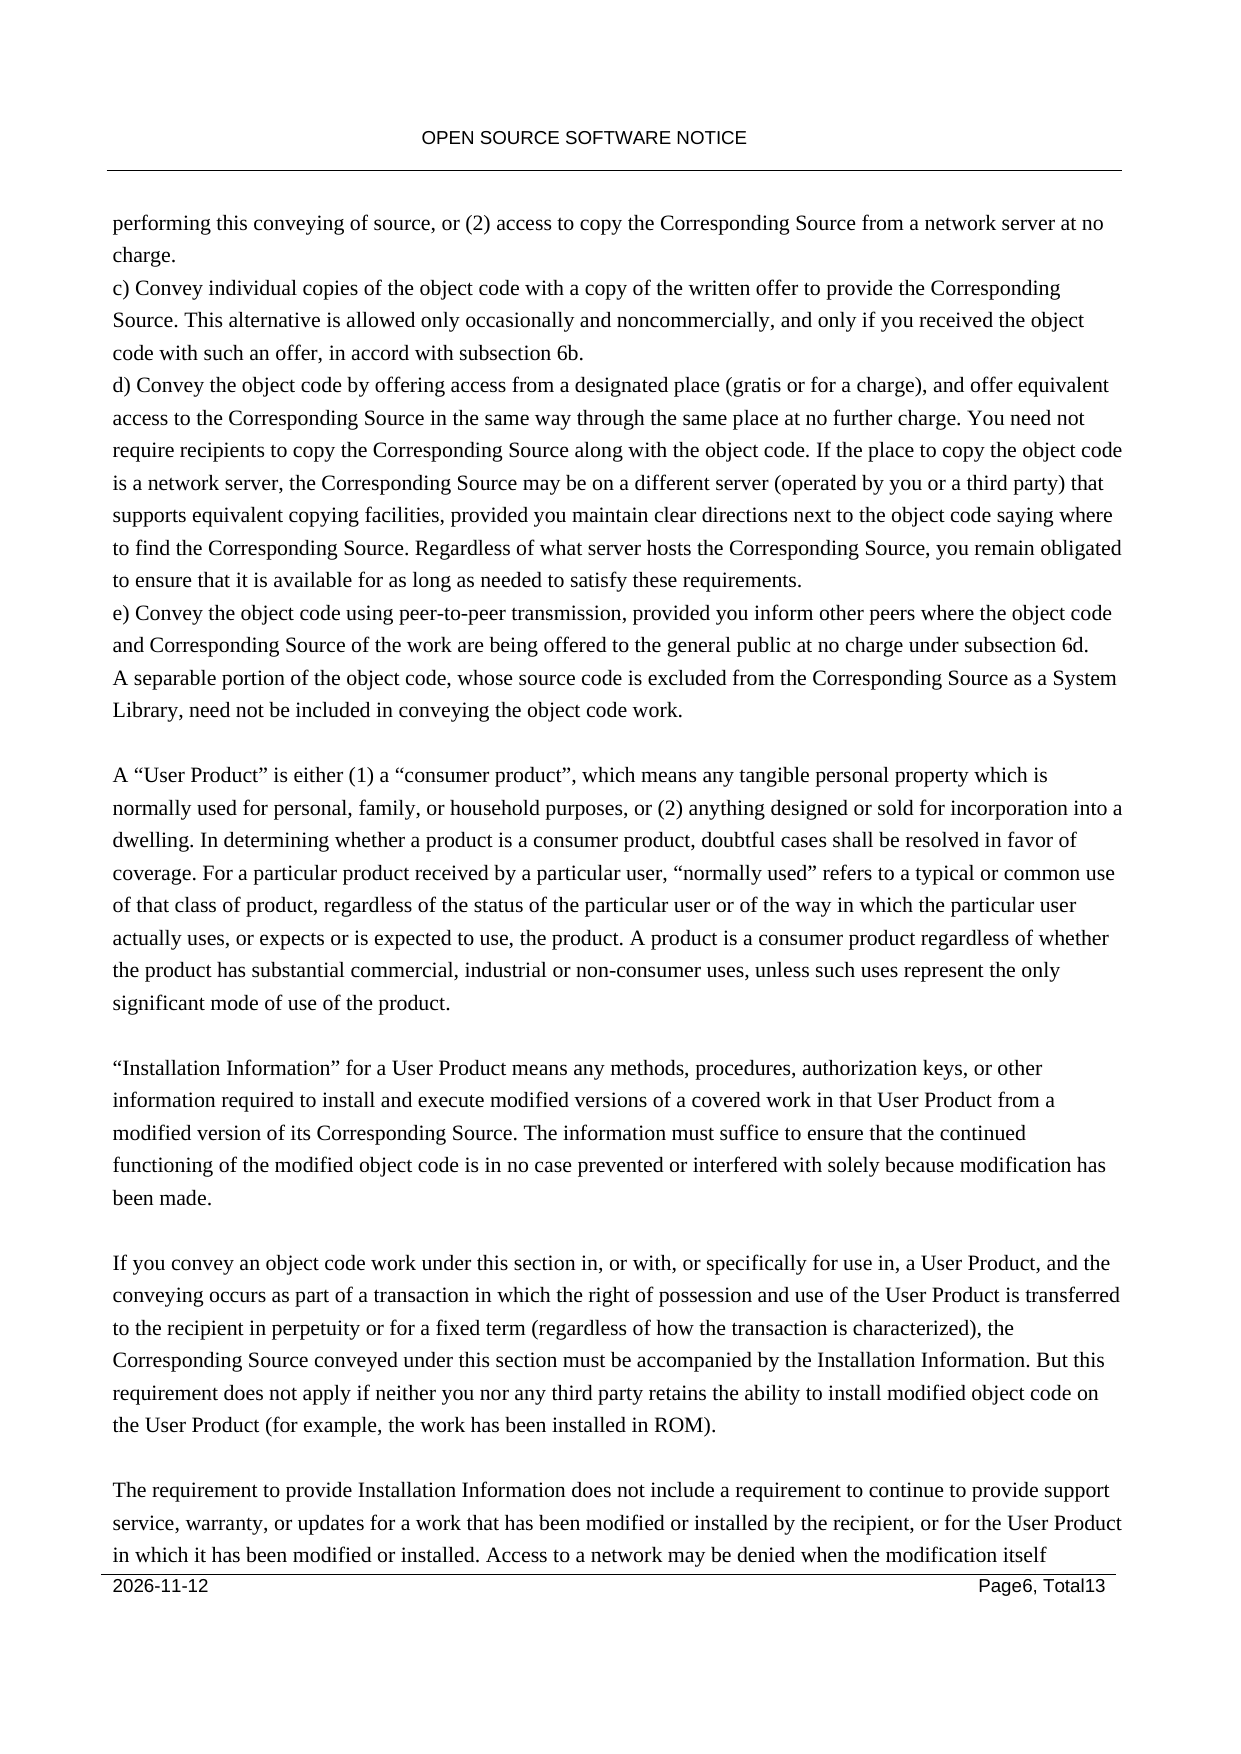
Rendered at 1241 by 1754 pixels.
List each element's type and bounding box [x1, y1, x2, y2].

text [112, 206, 1128, 1571]
